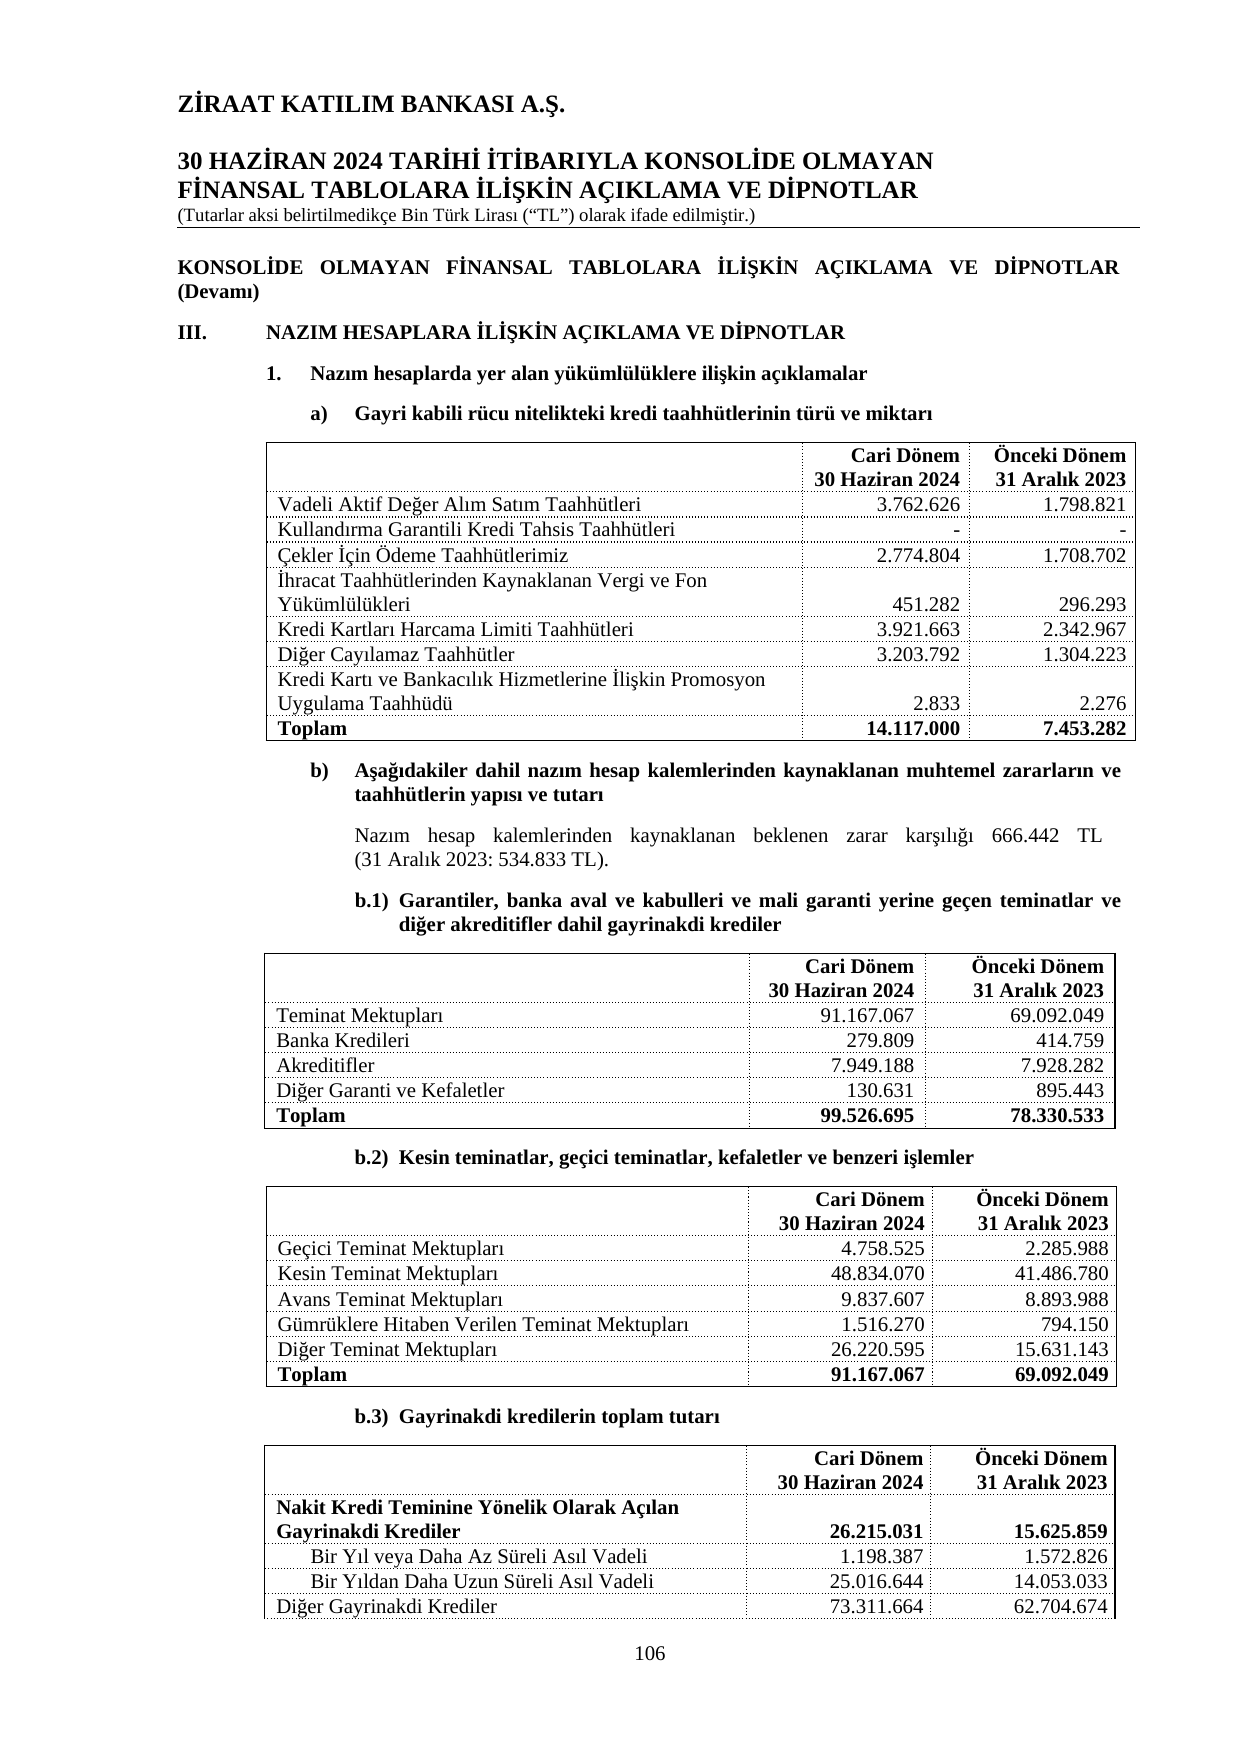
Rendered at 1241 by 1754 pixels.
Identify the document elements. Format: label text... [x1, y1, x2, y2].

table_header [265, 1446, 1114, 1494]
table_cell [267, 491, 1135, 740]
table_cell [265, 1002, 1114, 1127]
text b.1) Garantiler, banka aval ve kabulleri ve mali garanti yerine geçen teminatlar ve diğer akreditifler dahil gayrinakdi krediler [354, 888, 1122, 936]
text b.2) Kesin teminatlar, geçici teminatlar, kefaletler ve benzeri işlemler [354, 1145, 1122, 1169]
text Nazım hesap kalemlerinden kaynaklanan beklenen zarar karşılığı 666.442 TL (31 Aralık 2023: 534.833 TL). [354, 823, 1122, 871]
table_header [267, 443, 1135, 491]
text b) Aşağıdakiler dahil nazım hesap kalemlerinden kaynaklanan muhtemel zararların ve taahhütlerin yapısı ve tutarı [310, 758, 1122, 806]
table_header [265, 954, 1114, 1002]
text b.3) Gayrinakdi kredilerin toplam tutarı [354, 1404, 1122, 1428]
text a) Gayri kabili rücu nitelikteki kredi taahhütlerinin türü ve miktarı [310, 401, 1122, 425]
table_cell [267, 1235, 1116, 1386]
list KONSOLİDE OLMAYAN FİNANSAL TABLOLARA İLİŞKİN AÇIKLAMA VE DİPNOTLAR (Devamı) [177, 255, 1120, 303]
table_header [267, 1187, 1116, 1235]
text III. NAZIM HESAPLARA İLİŞKİN AÇIKLAMA VE DİPNOTLAR [177, 319, 1122, 344]
text 1. Nazım hesaplarda yer alan yükümlülüklere ilişkin açıklamalar [266, 360, 1122, 384]
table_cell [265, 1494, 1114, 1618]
